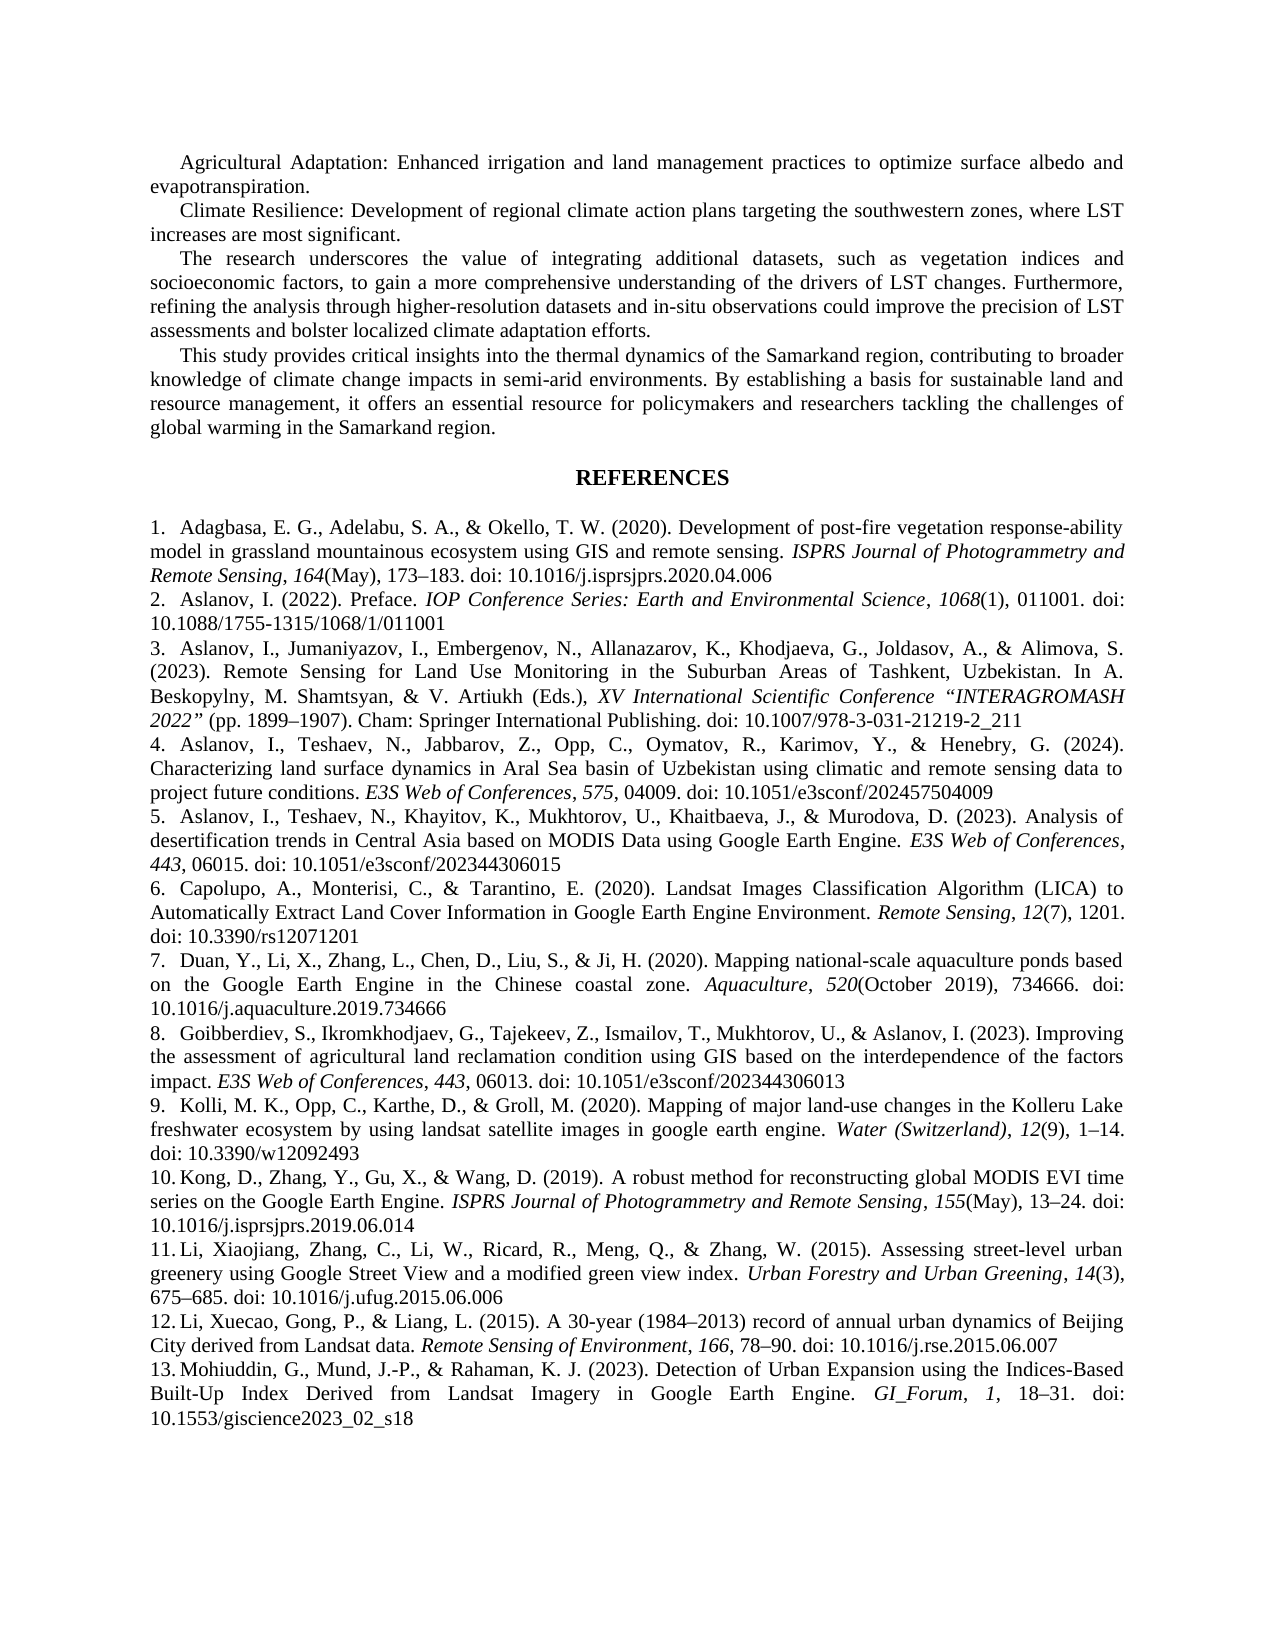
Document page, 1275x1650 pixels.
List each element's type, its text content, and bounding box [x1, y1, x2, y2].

list Aslanov, I., Teshaev, N., Jabbarov, Z., Opp, C., Oymatov, R., Karimov, Y., & Henebry, G. (2024). Characterizing land surface dynamics in Aral Sea basin of Uzbekistan using climatic and remote sensing data to project future conditions. E3S Web of Conferences, 575, 04009. doi: 10.1051/e3sconf/202457504009 [150, 732, 1125, 804]
list Capolupo, A., Monterisi, C., & Tarantino, E. (2020). Landsat Images Classification Algorithm (LICA) to Automatically Extract Land Cover Information in Google Earth Engine Environment. Remote Sensing, 12(7), 1201. doi: 10.3390/rs12071201 [150, 876, 1125, 948]
text Climate Resilience: Development of regional climate action plans targeting the southwestern zones, where LST increases are most significant. [150, 198, 1125, 246]
list Mohiuddin, G., Mund, J.-P., & Rahaman, K. J. (2023). Detection of Urban Expansion using the Indices-Based Built-Up Index Derived from Landsat Imagery in Google Earth Engine. GI_Forum, 1, 18–31. doi: 10.1553/giscience2023_02_s18 [150, 1357, 1125, 1429]
list Li, Xiaojiang, Zhang, C., Li, W., Ricard, R., Meng, Q., & Zhang, W. (2015). Assessing street-level urban greenery using Google Street View and a modified green view index. Urban Forestry and Urban Greening, 14(3), 675–685. doi: 10.1016/j.ufug.2015.06.006 [150, 1237, 1125, 1309]
text This study provides critical insights into the thermal dynamics of the Samarkand region, contributing to broader knowledge of climate change impacts in semi-arid environments. By establishing a basis for sustainable land and resource management, it offers an essential resource for policymakers and researchers tackling the challenges of global warming in the Samarkand region. [150, 342, 1125, 439]
text The research underscores the value of integrating additional datasets, such as vegetation indices and socioeconomic factors, to gain a more comprehensive understanding of the drivers of LST changes. Furthermore, refining the analysis through higher-resolution datasets and in-situ observations could improve the precision of LST assessments and bolster localized climate adaptation efforts. [150, 246, 1125, 342]
list Duan, Y., Li, X., Zhang, L., Chen, D., Liu, S., & Ji, H. (2020). Mapping national-scale aquaculture ponds based on the Google Earth Engine in the Chinese coastal zone. Aquaculture, 520(October 2019), 734666. doi: 10.1016/j.aquaculture.2019.734666 [150, 948, 1125, 1020]
list Goibberdiev, S., Ikromkhodjaev, G., Tajekeev, Z., Ismailov, T., Mukhtorov, U., & Aslanov, I. (2023). Improving the assessment of agricultural land reclamation condition using GIS based on the interdependence of the factors impact. E3S Web of Conferences, 443, 06013. doi: 10.1051/e3sconf/202344306013 [150, 1020, 1125, 1093]
list Kolli, M. K., Opp, C., Karthe, D., & Groll, M. (2020). Mapping of major land-use changes in the Kolleru Lake freshwater ecosystem by using landsat satellite images in google earth engine. Water (Switzerland), 12(9), 1–14. doi: 10.3390/w12092493 [150, 1093, 1125, 1165]
list Aslanov, I., Teshaev, N., Khayitov, K., Mukhtorov, U., Khaitbaeva, J., & Murodova, D. (2023). Analysis of desertification trends in Central Asia based on MODIS Data using Google Earth Engine. E3S Web of Conferences, 443, 06015. doi: 10.1051/e3sconf/202344306015 [150, 804, 1125, 876]
list Aslanov, I., Jumaniyazov, I., Embergenov, N., Allanazarov, K., Khodjaeva, G., Joldasov, A., & Alimova, S. (2023). Remote Sensing for Land Use Monitoring in the Suburban Areas of Tashkent, Uzbekistan. In A. Beskopylny, M. Shamtsyan, & V. Artiukh (Eds.), XV International Scientific Conference “INTERAGROMASH 2022” (pp. 1899–1907). Cham: Springer International Publishing. doi: 10.1007/978-3-031-21219-2_211 [150, 635, 1125, 732]
text Agricultural Adaptation: Enhanced irrigation and land management practices to optimize surface albedo and evapotranspiration. [150, 150, 1125, 198]
list Aslanov, I. (2022). Preface. IOP Conference Series: Earth and Environmental Science, 1068(1), 011001. doi: 10.1088/1755-1315/1068/1/011001 [150, 587, 1125, 635]
list Adagbasa, E. G., Adelabu, S. A., & Okello, T. W. (2020). Development of post-fire vegetation response-ability model in grassland mountainous ecosystem using GIS and remote sensing. ISPRS Journal of Photogrammetry and Remote Sensing, 164(May), 173–183. doi: 10.1016/j.isprsjprs.2020.04.006 [150, 515, 1125, 587]
list Kong, D., Zhang, Y., Gu, X., & Wang, D. (2019). A robust method for reconstructing global MODIS EVI time series on the Google Earth Engine. ISPRS Journal of Photogrammetry and Remote Sensing, 155(May), 13–24. doi: 10.1016/j.isprsjprs.2019.06.014 [150, 1165, 1125, 1237]
text REFERENCES [150, 464, 1125, 490]
list Li, Xuecao, Gong, P., & Liang, L. (2015). A 30-year (1984–2013) record of annual urban dynamics of Beijing City derived from Landsat data. Remote Sensing of Environment, 166, 78–90. doi: 10.1016/j.rse.2015.06.007 [150, 1309, 1125, 1357]
